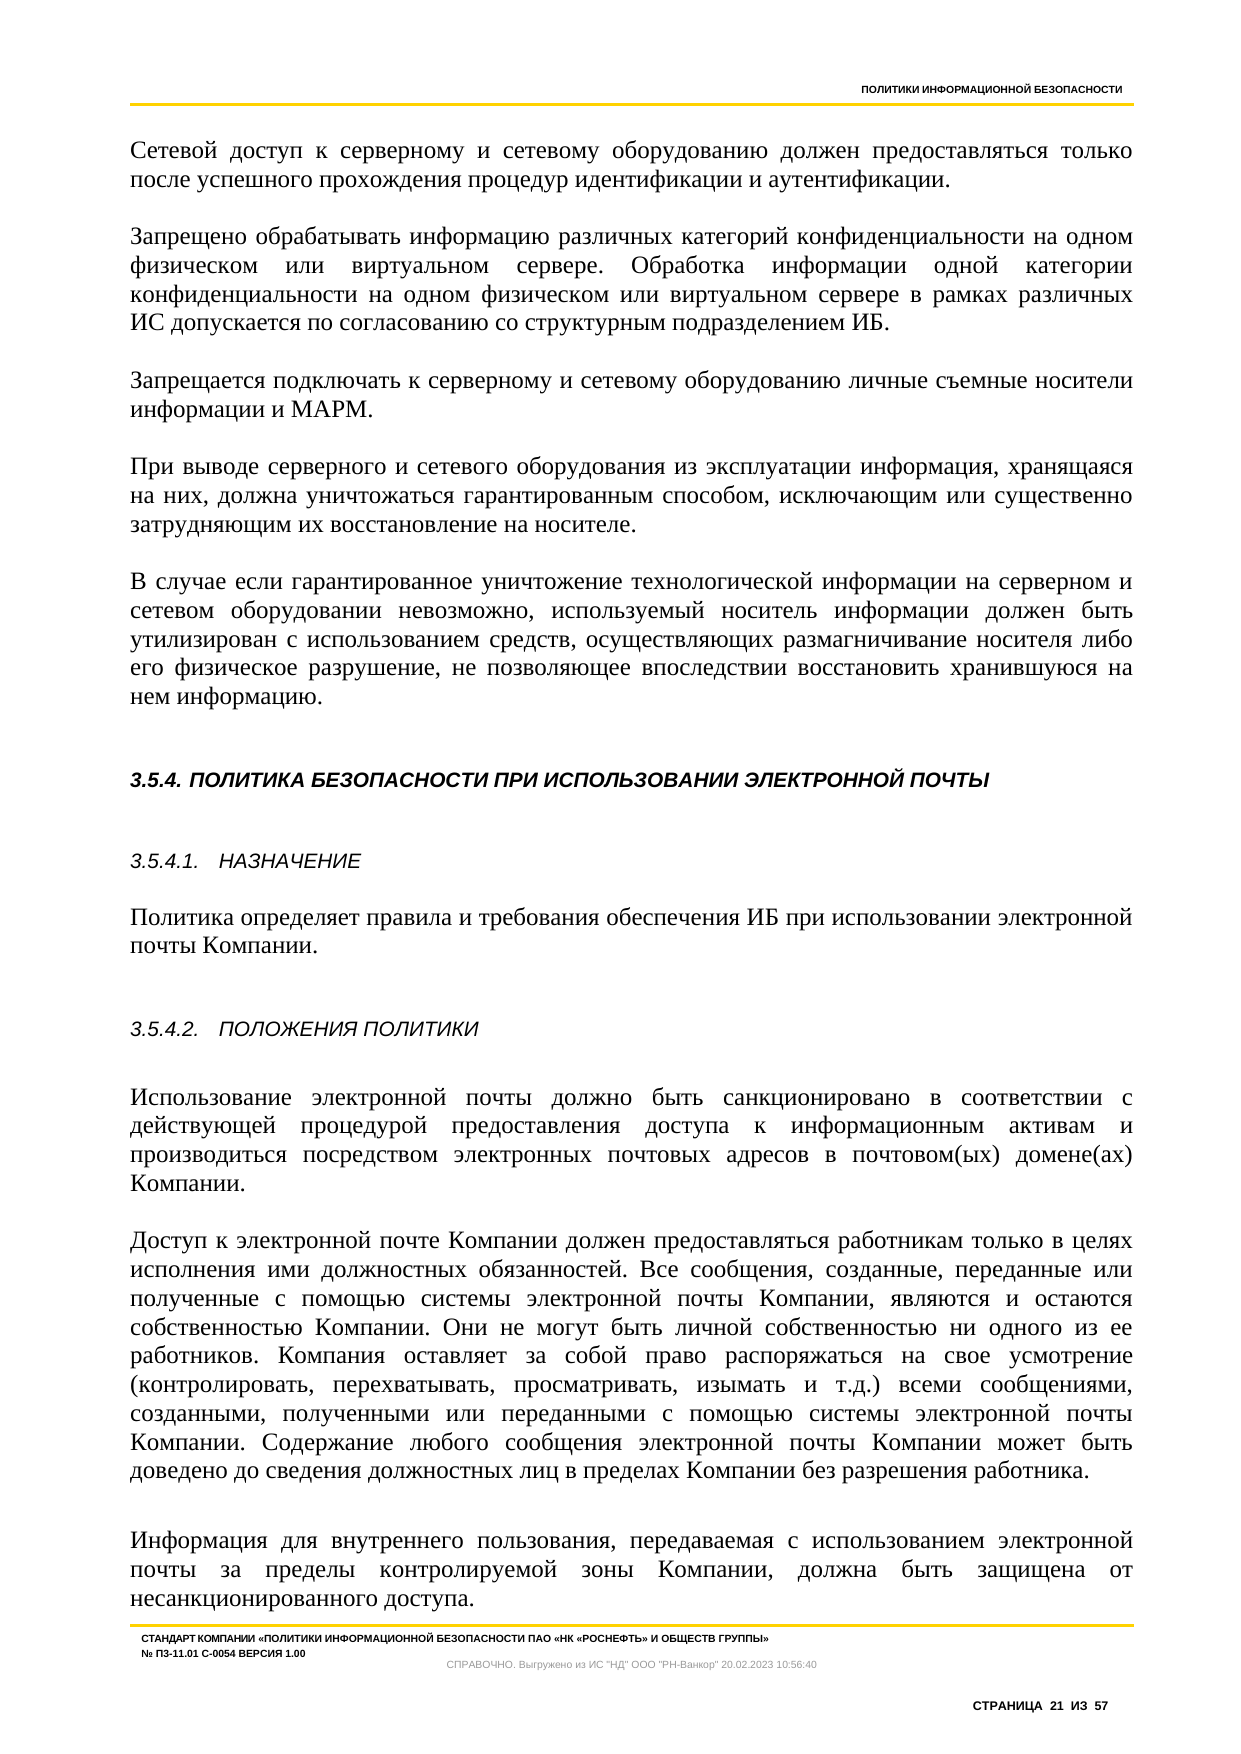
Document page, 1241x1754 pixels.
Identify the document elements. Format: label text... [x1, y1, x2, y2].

text Политика определяет правила и требования обеспечения ИБ при использовании электронной почты Компании. [130, 902, 1134, 959]
subtitle ПОЛОЖЕНИЯ ПОЛИТИКИ [130, 1017, 1134, 1041]
text Сетевой доступ к серверному и сетевому оборудованию должен предоставляться только после успешного прохождения процедур идентификации и аутентификации. [130, 135, 1134, 192]
list ПОЛИТИКА БЕЗОПАСНОСТИ ПРИ ИСПОЛЬЗОВАНИИ ЭЛЕКТРОННОЙ ПОЧТЫ [130, 767, 1134, 791]
text В случае если гарантированное уничтожение технологической информации на серверном и сетевом оборудовании невозможно, используемый носитель информации должен быть утилизирован с использованием средств, осуществляющих размагничивание носителя либо его физическое разрушение, не позволяющее впоследствии восстановить хранившуюся на нем информацию. [130, 566, 1134, 710]
text Информация для внутреннего пользования, передаваемая с использованием электронной почты за пределы контролируемой зоны Компании, должна быть защищена от несанкционированного доступа. [130, 1526, 1134, 1612]
text Использование электронной почты должно быть санкционировано в соответствии с действующей процедурой предоставления доступа к информационным активам и производиться посредством электронных почтовых адресов в почтовом(ых) домене(ах) Компании. [130, 1082, 1134, 1197]
text Запрещается подключать к серверному и сетевому оборудованию личные съемные носители информации и МАРМ. [130, 365, 1134, 422]
subtitle НАЗНАЧЕНИЕ [130, 849, 1134, 873]
text Запрещено обрабатывать информацию различных категорий конфиденциальности на одном физическом или виртуальном сервере. Обработка информации одной категории конфиденциальности на одном физическом или виртуальном сервере в рамках различных ИС допускается по согласованию со структурным подразделением ИБ. [130, 221, 1134, 336]
text При выводе серверного и сетевого оборудования из эксплуатации информация, хранящаяся на них, должна уничтожаться гарантированным способом, исключающим или существенно затрудняющим их восстановление на носителе. [130, 451, 1134, 537]
text Доступ к электронной почте Компании должен предоставляться работникам только в целях исполнения ими должностных обязанностей. Все сообщения, созданные, переданные или полученные с помощью системы электронной почты Компании, являются и остаются собственностью Компании. Они не могут быть личной собственностью ни одного из ее работников. Компания оставляет за собой право распоряжаться на свое усмотрение (контролировать, перехватывать, просматривать, изымать и т.д.) всеми сообщениями, созданными, полученными или переданными с помощью системы электронной почты Компании. Содержание любого сообщения электронной почты Компании может быть доведено до сведения должностных лиц в пределах Компании без разрешения работника. [130, 1226, 1134, 1484]
